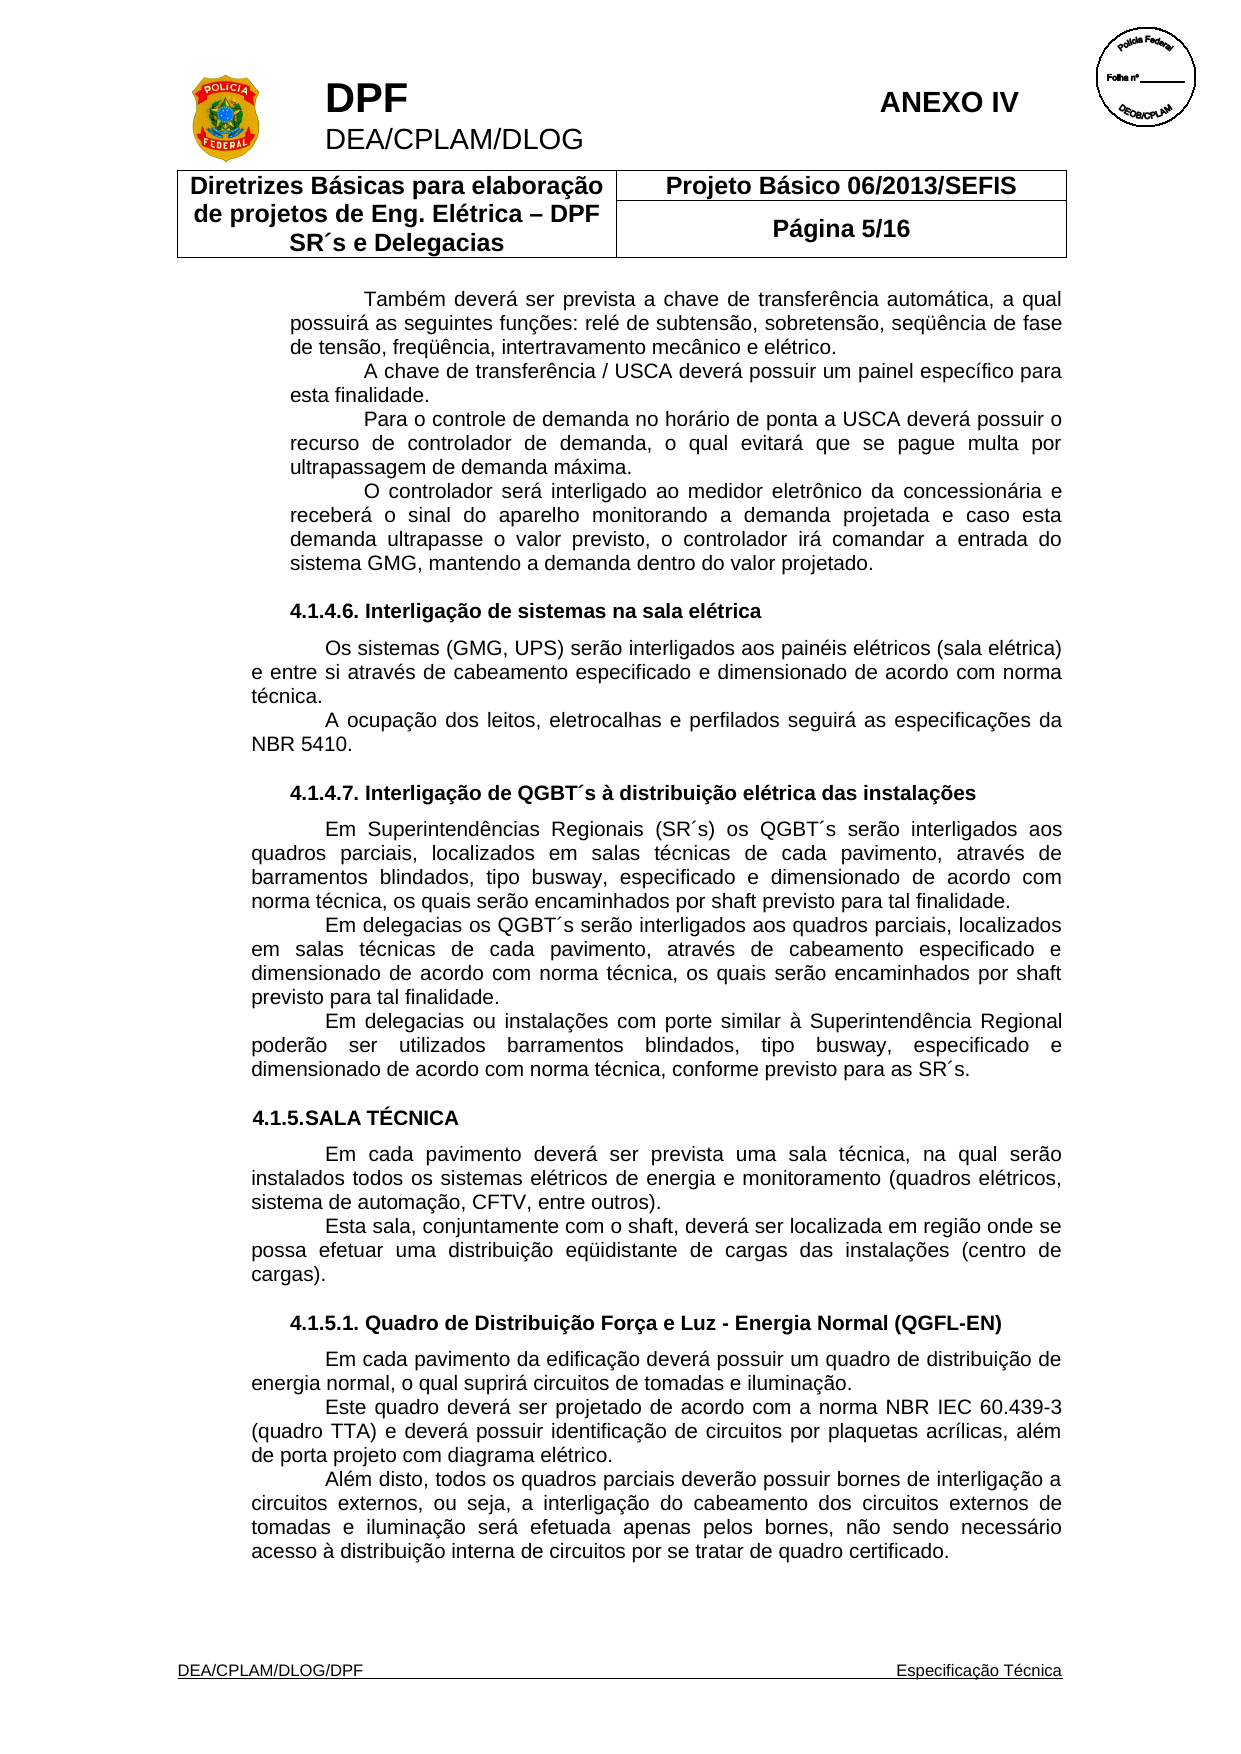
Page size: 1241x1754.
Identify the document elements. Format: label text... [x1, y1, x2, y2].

text O controlador será interligado ao medidor eletrônico da concessionária e receberá o sinal do aparelho monitorando a demanda projetada e caso esta demanda ultrapasse o valor previsto, o controlador irá comandar a entrada do sistema GMG, mantendo a demanda dentro do valor projetado. [290, 478, 1063, 574]
text Para o controle de demanda no horário de ponta a USCA deverá possuir o recurso de controlador de demanda, o qual evitará que se pague multa por ultrapassagem de demanda máxima. [290, 407, 1063, 478]
text Em cada pavimento da edificação deverá possuir um quadro de distribuição de energia normal, o qual suprirá circuitos de tomadas e iluminação. [251, 1347, 1063, 1395]
subtitle Interligação de sistemas na sala elétrica [290, 599, 1063, 623]
text Em delegacias ou instalações com porte similar à Superintendência Regional poderão ser utilizados barramentos blindados, tipo busway, especificado e dimensionado de acordo com norma técnica, conforme previsto para as SR´s. [251, 1009, 1063, 1081]
text Os sistemas (GMG, UPS) serão interligados aos painéis elétricos (sala elétrica) e entre si através de cabeamento especificado e dimensionado de acordo com norma técnica. [251, 636, 1063, 708]
subtitle SALA TÉCNICA [252, 1106, 1063, 1129]
text A chave de transferência / USCA deverá possuir um painel específico para esta finalidade. [290, 359, 1063, 407]
subtitle Interligação de QGBT´s à distribuição elétrica das instalações [290, 781, 1063, 804]
text Em cada pavimento deverá ser prevista uma sala técnica, na qual serão instalados todos os sistemas elétricos de energia e monitoramento (quadros elétricos, sistema de automação, CFTV, entre outros). [251, 1142, 1063, 1214]
text A ocupação dos leitos, eletrocalhas e perfilados seguirá as especificações da NBR 5410. [251, 708, 1063, 756]
subtitle Quadro de Distribuição Força e Luz - Energia Normal (QGFL-EN) [290, 1311, 1063, 1335]
picture [1077, 17, 1218, 156]
text Em delegacias os QGBT´s serão interligados aos quadros parciais, localizados em salas técnicas de cada pavimento, através de cabeamento especificado e dimensionado de acordo com norma técnica, os quais serão encaminhados por shaft previsto para tal finalidade. [251, 913, 1063, 1009]
text Em Superintendências Regionais (SR´s) os QGBT´s serão interligados aos quadros parciais, localizados em salas técnicas de cada pavimento, através de barramentos blindados, tipo busway, especificado e dimensionado de acordo com norma técnica, os quais serão encaminhados por shaft previsto para tal finalidade. [251, 817, 1063, 913]
text Também deverá ser prevista a chave de transferência automática, a qual possuirá as seguintes funções: relé de subtensão, sobretensão, seqüência de fase de tensão, freqüência, intertravamento mecânico e elétrico. [290, 287, 1063, 359]
text Esta sala, conjuntamente com o shaft, deverá ser localizada em região onde se possa efetuar uma distribuição eqüidistante de cargas das instalações (centro de cargas). [251, 1214, 1063, 1286]
